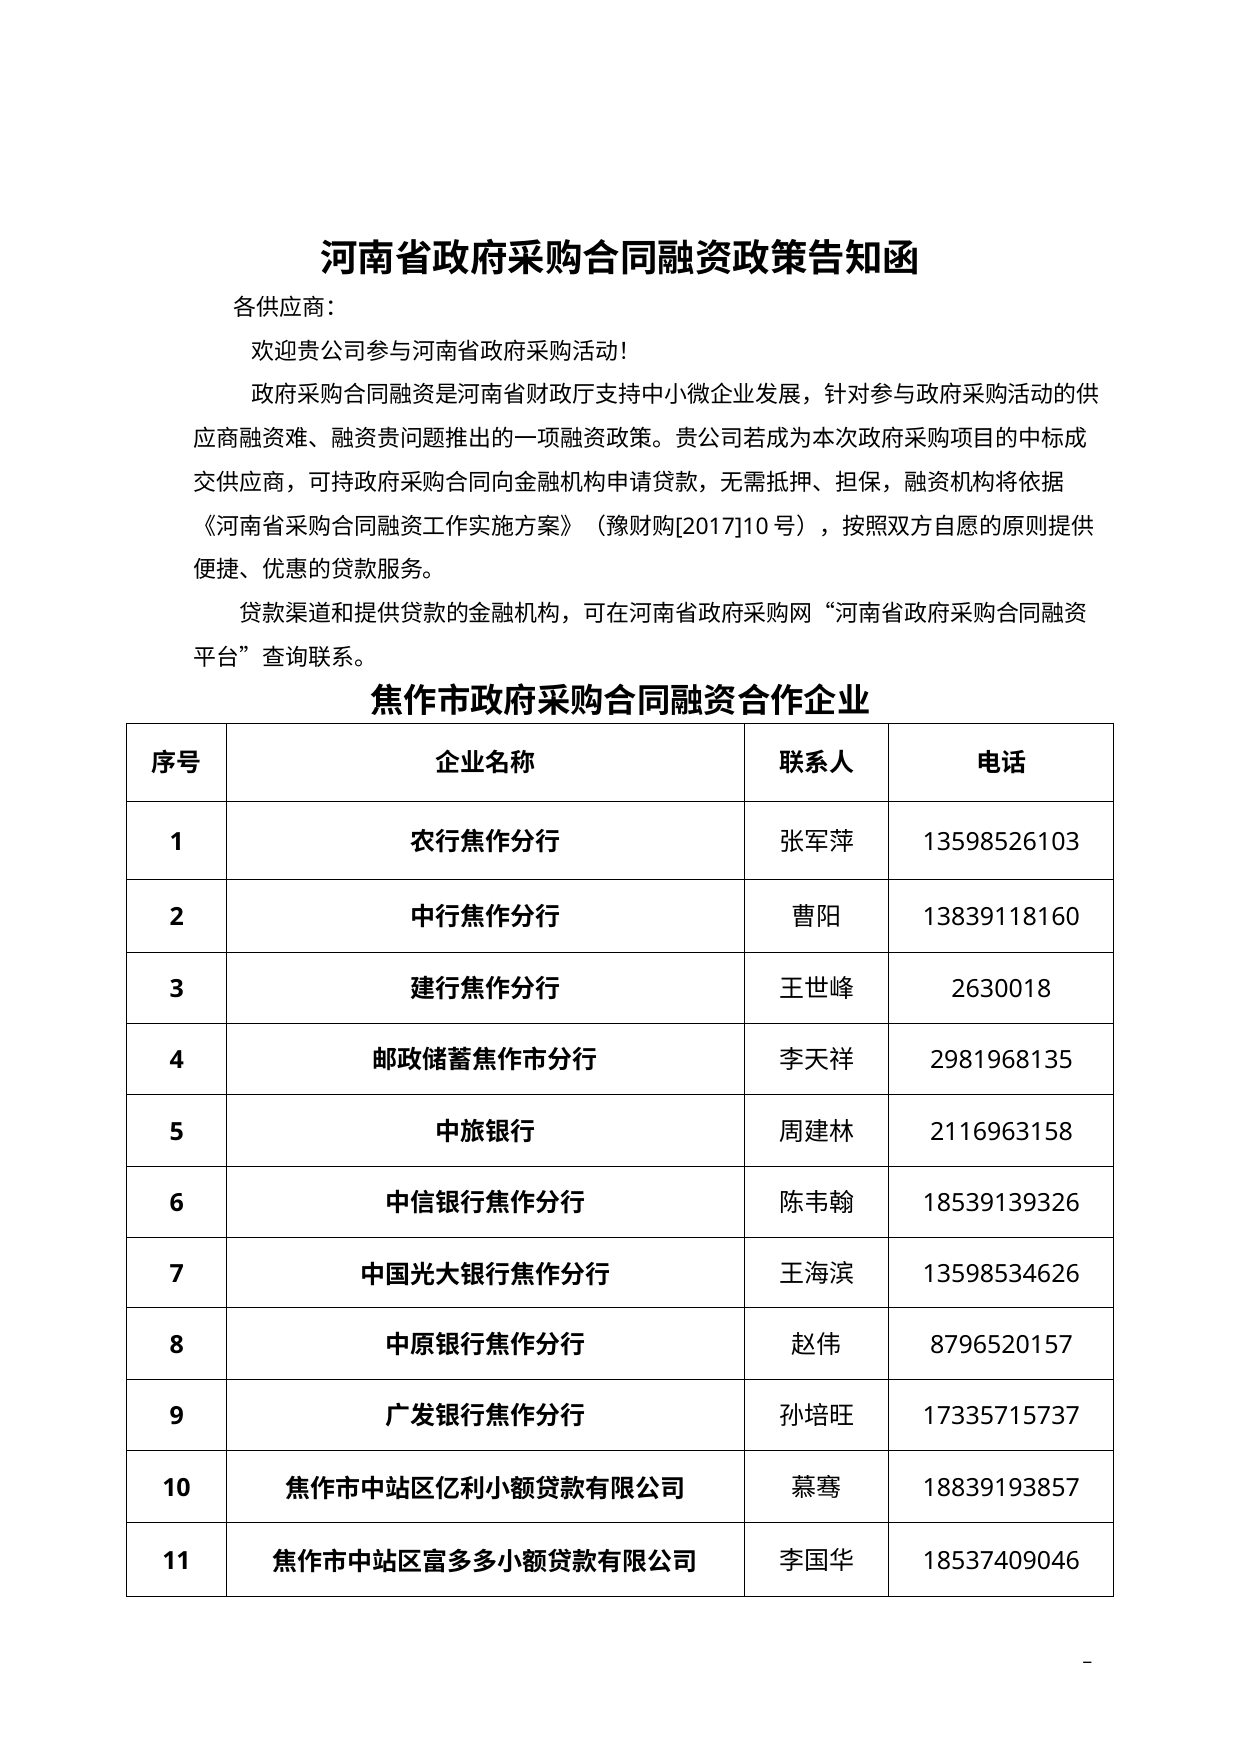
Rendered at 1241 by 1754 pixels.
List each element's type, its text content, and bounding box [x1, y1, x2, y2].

table_cell 农行焦作分行 [227, 802, 744, 879]
table_header 联系人 [745, 724, 888, 801]
text 欢迎贵公司参与河南省政府采购活动！ [193, 324, 1105, 368]
table_cell 18839193857 [889, 1451, 1113, 1522]
table_cell 11 [127, 1523, 226, 1596]
table_cell 1 [127, 802, 226, 879]
table_cell 建行焦作分行 [227, 953, 744, 1022]
table_cell 9 [127, 1380, 226, 1450]
table_cell 8796520157 [889, 1308, 1113, 1379]
table_cell 周建林 [745, 1095, 888, 1166]
table_cell 曹阳 [745, 880, 888, 952]
text 河南省政府采购合同融资政策告知函 [135, 234, 1105, 280]
table_cell 王海滨 [745, 1238, 888, 1307]
table_cell 慕骞 [745, 1451, 888, 1522]
table_cell 13839118160 [889, 880, 1113, 952]
table_cell 中原银行焦作分行 [227, 1308, 744, 1379]
table_header 企业名称 [227, 724, 744, 801]
table_cell 18539139326 [889, 1167, 1113, 1237]
table_cell 张军萍 [745, 802, 888, 879]
text 政府采购合同融资是河南省财政厅支持中小微企业发展，针对参与政府采购活动的供应商融资难、融资贵问题推出的一项融资政策。贵公司若成为本次政府采购项目的中标成交供应商，可持政府采购合同向金融机构申请贷款，无需抵押、担保，融资机构将依据《河南省采购合同融资工作实施方案》（豫财购[2017]10号），按照双方自愿的原则提供便捷、优惠的贷款服务。 [193, 368, 1105, 587]
text 各供应商： [193, 280, 1105, 324]
table_cell 6 [127, 1167, 226, 1237]
table_cell 10 [127, 1451, 226, 1522]
table_cell 8 [127, 1308, 226, 1379]
table_cell 赵伟 [745, 1308, 888, 1379]
table_cell 2 [127, 880, 226, 952]
table_cell 邮政储蓄焦作市分行 [227, 1024, 744, 1094]
table_header 序号 [127, 724, 226, 801]
table_cell 2116963158 [889, 1095, 1113, 1166]
text 贷款渠道和提供贷款的金融机构，可在河南省政府采购网“河南省政府采购合同融资平台”查询联系。 [193, 587, 1105, 674]
table_cell 中旅银行 [227, 1095, 744, 1166]
table_cell 中国光大银行焦作分行 [227, 1238, 744, 1307]
table_header 电话 [889, 724, 1113, 801]
table_cell 陈韦翰 [745, 1167, 888, 1237]
table_cell 18537409046 [889, 1523, 1113, 1596]
table_cell 李天祥 [745, 1024, 888, 1094]
table_cell 2981968135 [889, 1024, 1113, 1094]
table_cell 焦作市中站区亿利小额贷款有限公司 [227, 1451, 744, 1522]
table_cell 中行焦作分行 [227, 880, 744, 952]
table_cell 李国华 [745, 1523, 888, 1596]
table_cell 广发银行焦作分行 [227, 1380, 744, 1450]
table_cell 4 [127, 1024, 226, 1094]
table_cell 中信银行焦作分行 [227, 1167, 744, 1237]
table_cell 2630018 [889, 953, 1113, 1022]
table_cell 焦作市中站区富多多小额贷款有限公司 [227, 1523, 744, 1596]
table_cell 17335715737 [889, 1380, 1113, 1450]
table_cell 王世峰 [745, 953, 888, 1022]
table_cell 5 [127, 1095, 226, 1166]
table_cell 7 [127, 1238, 226, 1307]
table_cell 孙培旺 [745, 1380, 888, 1450]
table_cell 13598534626 [889, 1238, 1113, 1307]
table_cell 13598526103 [889, 802, 1113, 879]
table_cell 3 [127, 953, 226, 1022]
text 焦作市政府采购合同融资合作企业 [135, 674, 1105, 722]
